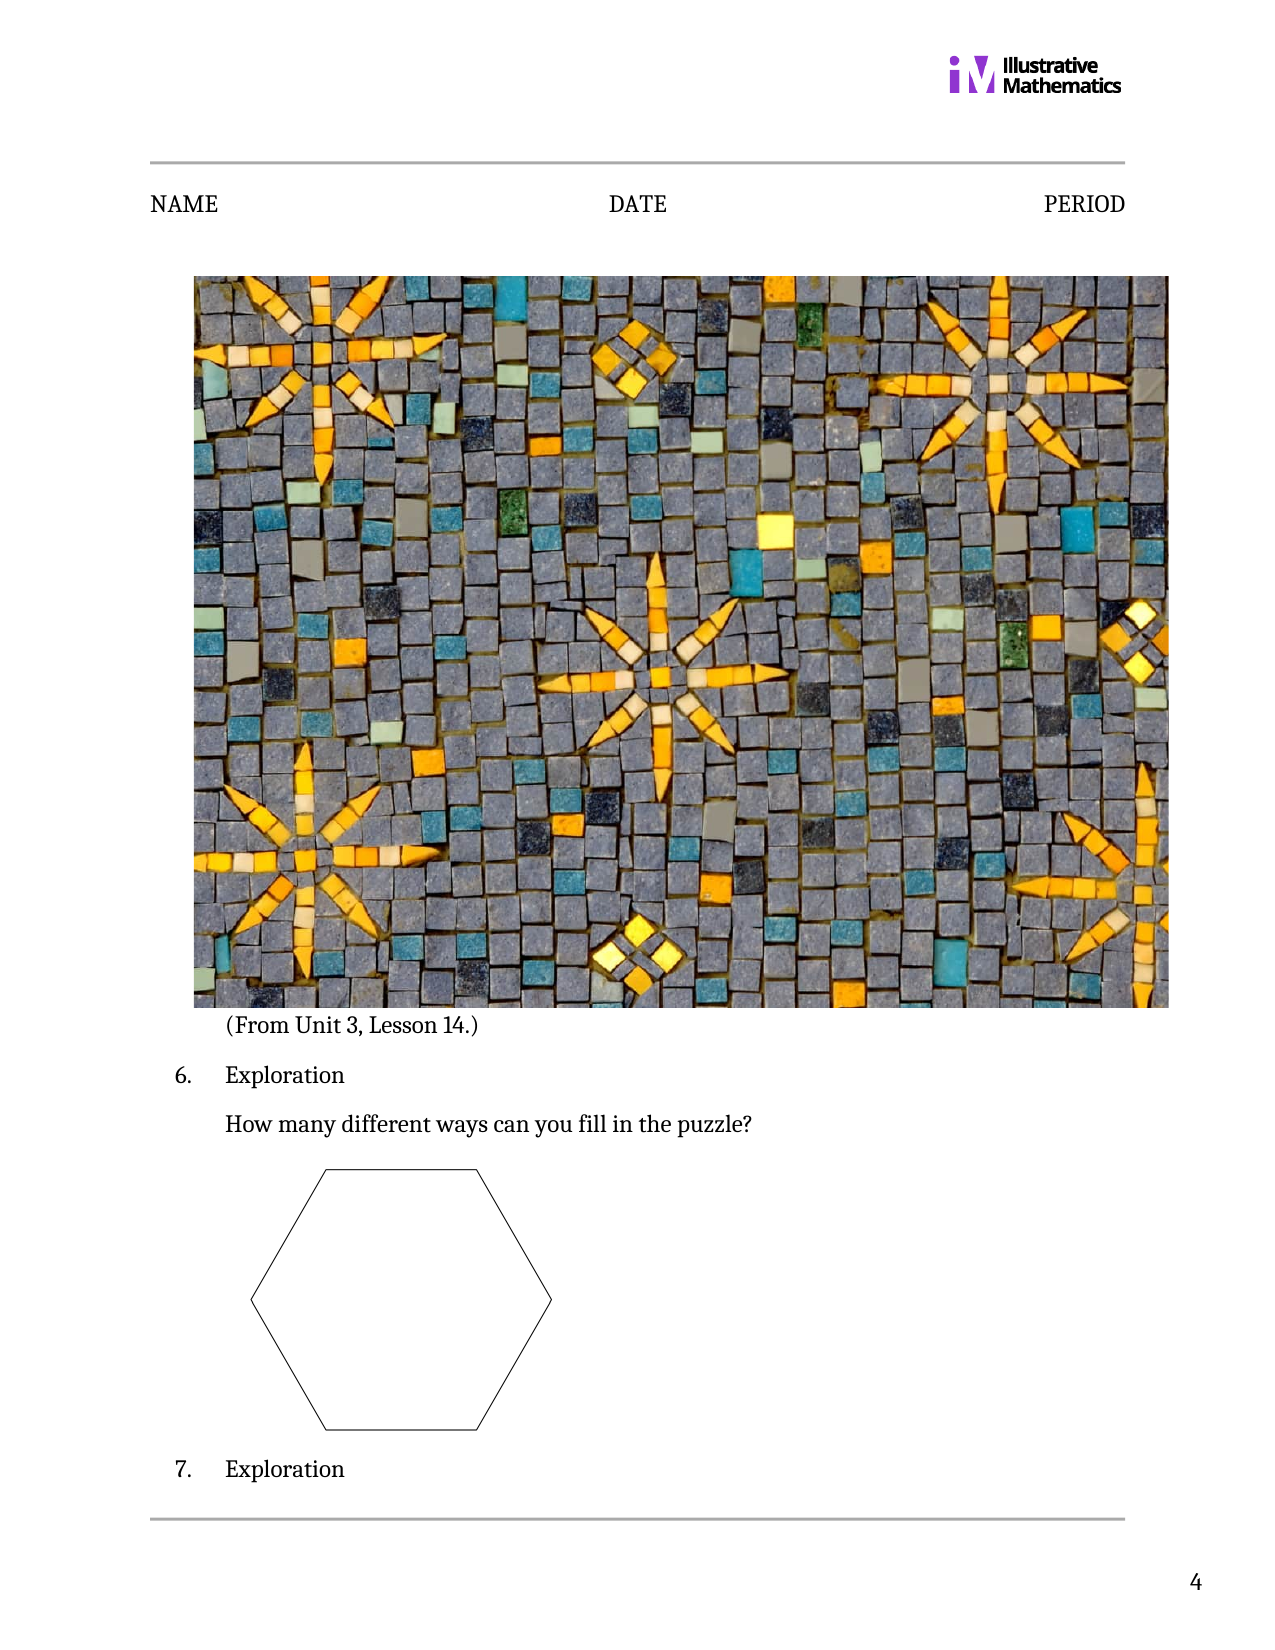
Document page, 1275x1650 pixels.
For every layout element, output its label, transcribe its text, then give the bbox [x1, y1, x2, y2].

list How many different ways can you fill in the puzzle? [175, 1110, 1125, 1139]
picture [243, 1160, 559, 1445]
list Exploration [175, 1455, 1125, 1484]
list (From Unit 3, Lesson 14.) [175, 1011, 1125, 1040]
picture [193, 276, 1169, 1008]
picture [949, 55, 1121, 93]
list Exploration [175, 1061, 1125, 1089]
